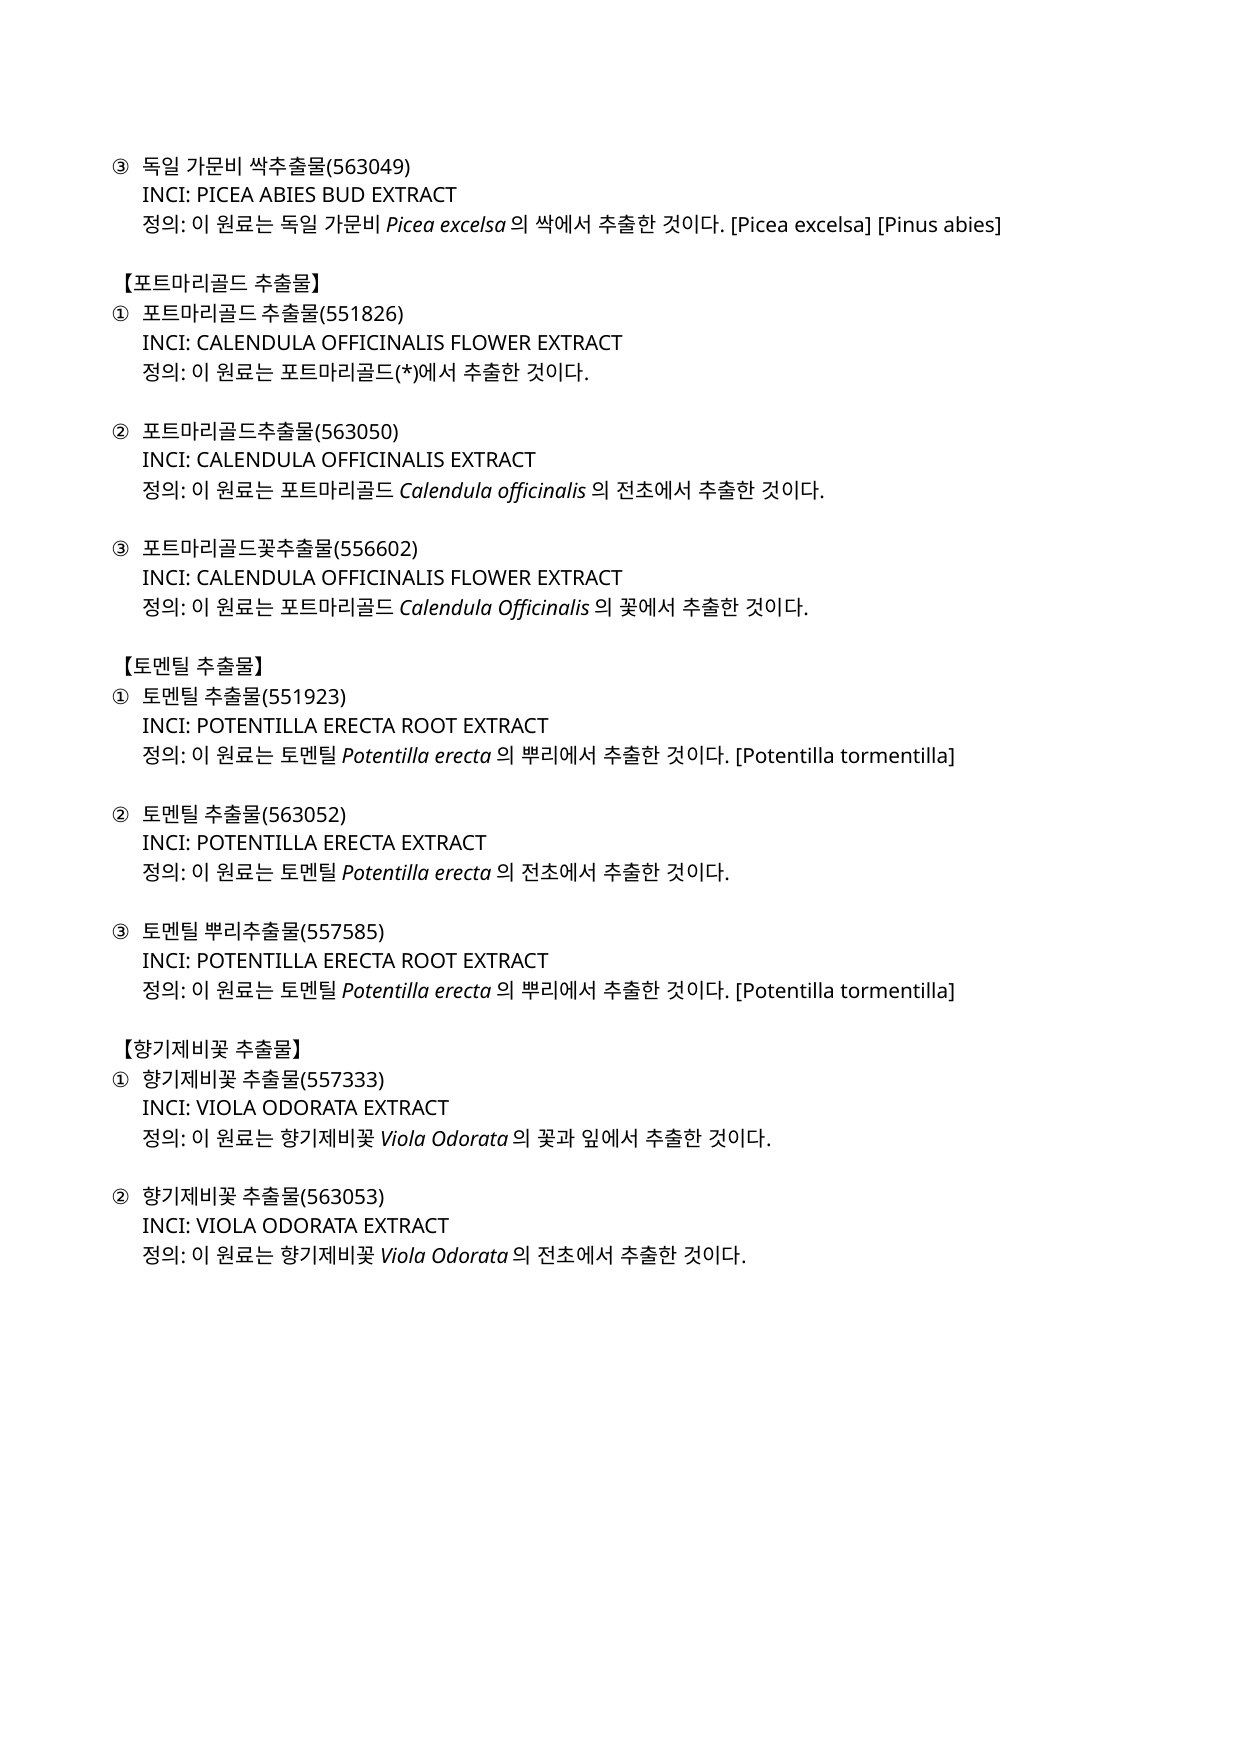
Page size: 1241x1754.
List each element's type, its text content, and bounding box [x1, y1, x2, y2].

text INCI: VIOLA ODORATA EXTRACT [142, 1093, 1128, 1122]
text 정의: 이 원료는 향기제비꽃Viola Odorata의 전초에서 추출한 것이다. [142, 1239, 1128, 1270]
text INCI: CALENDULA OFFICINALIS EXTRACT [142, 446, 1128, 474]
text 정의: 이 원료는 포트마리골드Calendula officinalis의 전초에서 추출한 것이다. [142, 474, 1128, 504]
text INCI: VIOLA ODORATA EXTRACT [142, 1211, 1128, 1239]
list 토멘틸 뿌리추출물(557585) [111, 915, 1128, 946]
text 【향기제비꽃 추출물】 [112, 1033, 1128, 1063]
text INCI: CALENDULA OFFICINALIS FLOWER EXTRACT [142, 563, 1128, 591]
text INCI: POTENTILLA ERECTA ROOT EXTRACT [142, 946, 1128, 974]
text INCI: POTENTILLA ERECTA ROOT EXTRACT [142, 711, 1128, 739]
list 향기제비꽃 추출물(557333) [111, 1063, 1128, 1093]
text 정의: 이 원료는 독일 가문비Picea excelsa의 싹에서 추출한 것이다. [Picea excelsa] [Pinus abies] [142, 209, 1128, 239]
text INCI: PICEA ABIES BUD EXTRACT [142, 180, 1128, 209]
list 토멘틸 추출물(563052) [111, 798, 1128, 828]
text 정의: 이 원료는 토멘틸Potentilla erecta의 뿌리에서 추출한 것이다. [Potentilla tormentilla] [142, 739, 1128, 769]
list 포트마리골드추출물(563050) [111, 415, 1128, 446]
text INCI: POTENTILLA ERECTA EXTRACT [142, 828, 1128, 857]
list 포트마리골드꽃추출물(556602) [111, 533, 1128, 563]
text 【토멘틸 추출물】 [112, 650, 1128, 680]
text 정의: 이 원료는 향기제비꽃Viola Odorata의 꽃과 잎에서 추출한 것이다. [142, 1122, 1128, 1152]
text 정의: 이 원료는 토멘틸Potentilla erecta의 전초에서 추출한 것이다. [142, 857, 1128, 887]
list 향기제비꽃 추출물(563053) [111, 1181, 1128, 1211]
list 포트마리골드 추출물(551826) [111, 298, 1128, 328]
list 토멘틸 추출물(551923) [111, 680, 1128, 711]
text 정의: 이 원료는 포트마리골드Calendula Officinalis의 꽃에서 추출한 것이다. [142, 591, 1128, 622]
text 【포트마리골드 추출물】 [112, 267, 1128, 298]
text 정의: 이 원료는 토멘틸Potentilla erecta의 뿌리에서 추출한 것이다. [Potentilla tormentilla] [142, 974, 1128, 1004]
text 정의: 이 원료는 포트마리골드(*)에서 추출한 것이다. [142, 356, 1128, 387]
list 독일 가문비 싹추출물(563049) [111, 150, 1128, 180]
text INCI: CALENDULA OFFICINALIS FLOWER EXTRACT [142, 328, 1128, 356]
